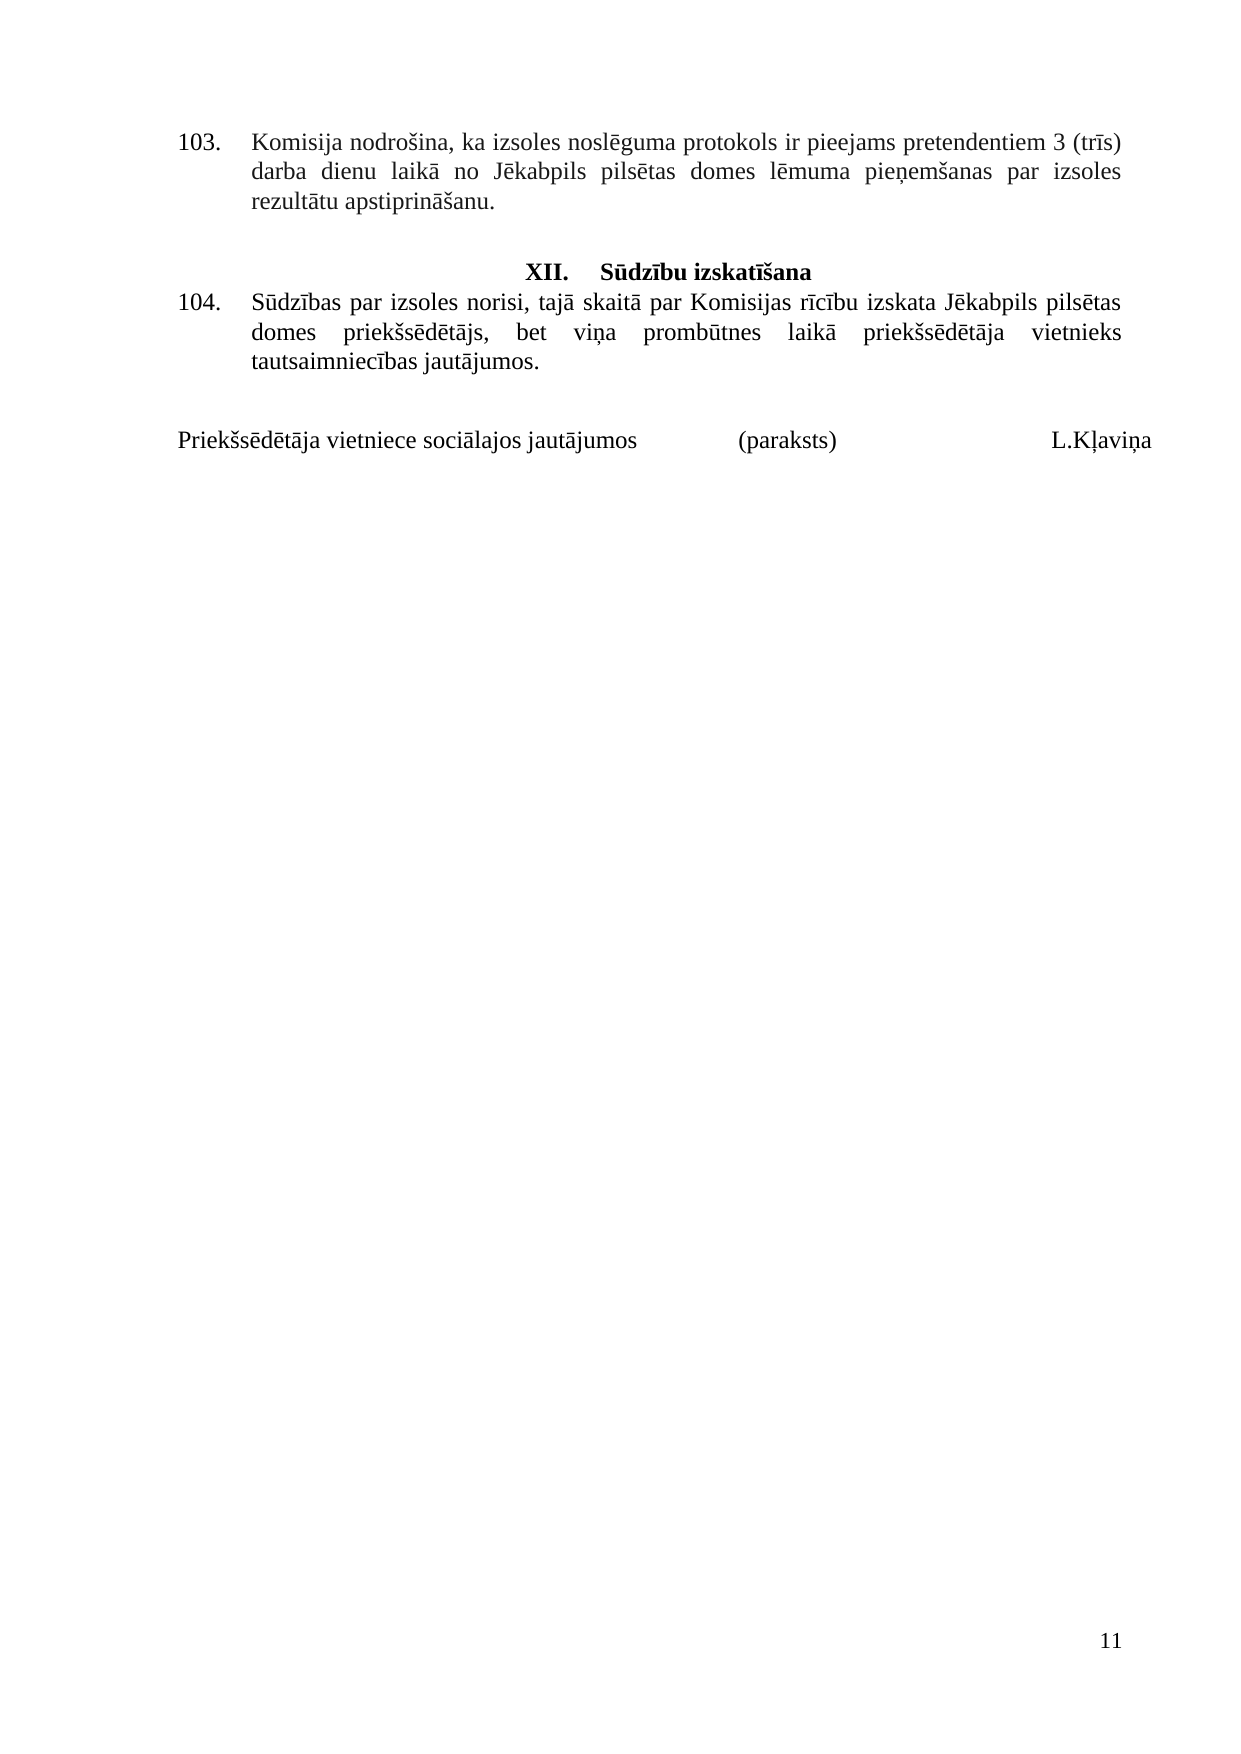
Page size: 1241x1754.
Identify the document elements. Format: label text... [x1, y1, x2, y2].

list Komisija nodrošina, ka izsoles noslēguma protokols ir pieejams pretendentiem 3 (trīs) darba dienu laikā no Jēkabpils pilsētas domes lēmuma pieņemšanas par izsoles rezultātu apstiprināšanu. [177, 127, 1122, 214]
text Priekšsēdētāja vietniece sociālajos jautājumos (paraksts) L.Kļaviņa [177, 425, 1122, 454]
list Sūdzības par izsoles norisi, tajā skaitā par Komisijas rīcību izskata Jēkabpils pilsētas domes priekšsēdētājs, bet viņa prombūtnes laikā priekšsēdētāja vietnieks tautsaimniecības jautājumos. [177, 287, 1122, 375]
list Sūdzību izskatīšana [215, 257, 1122, 286]
